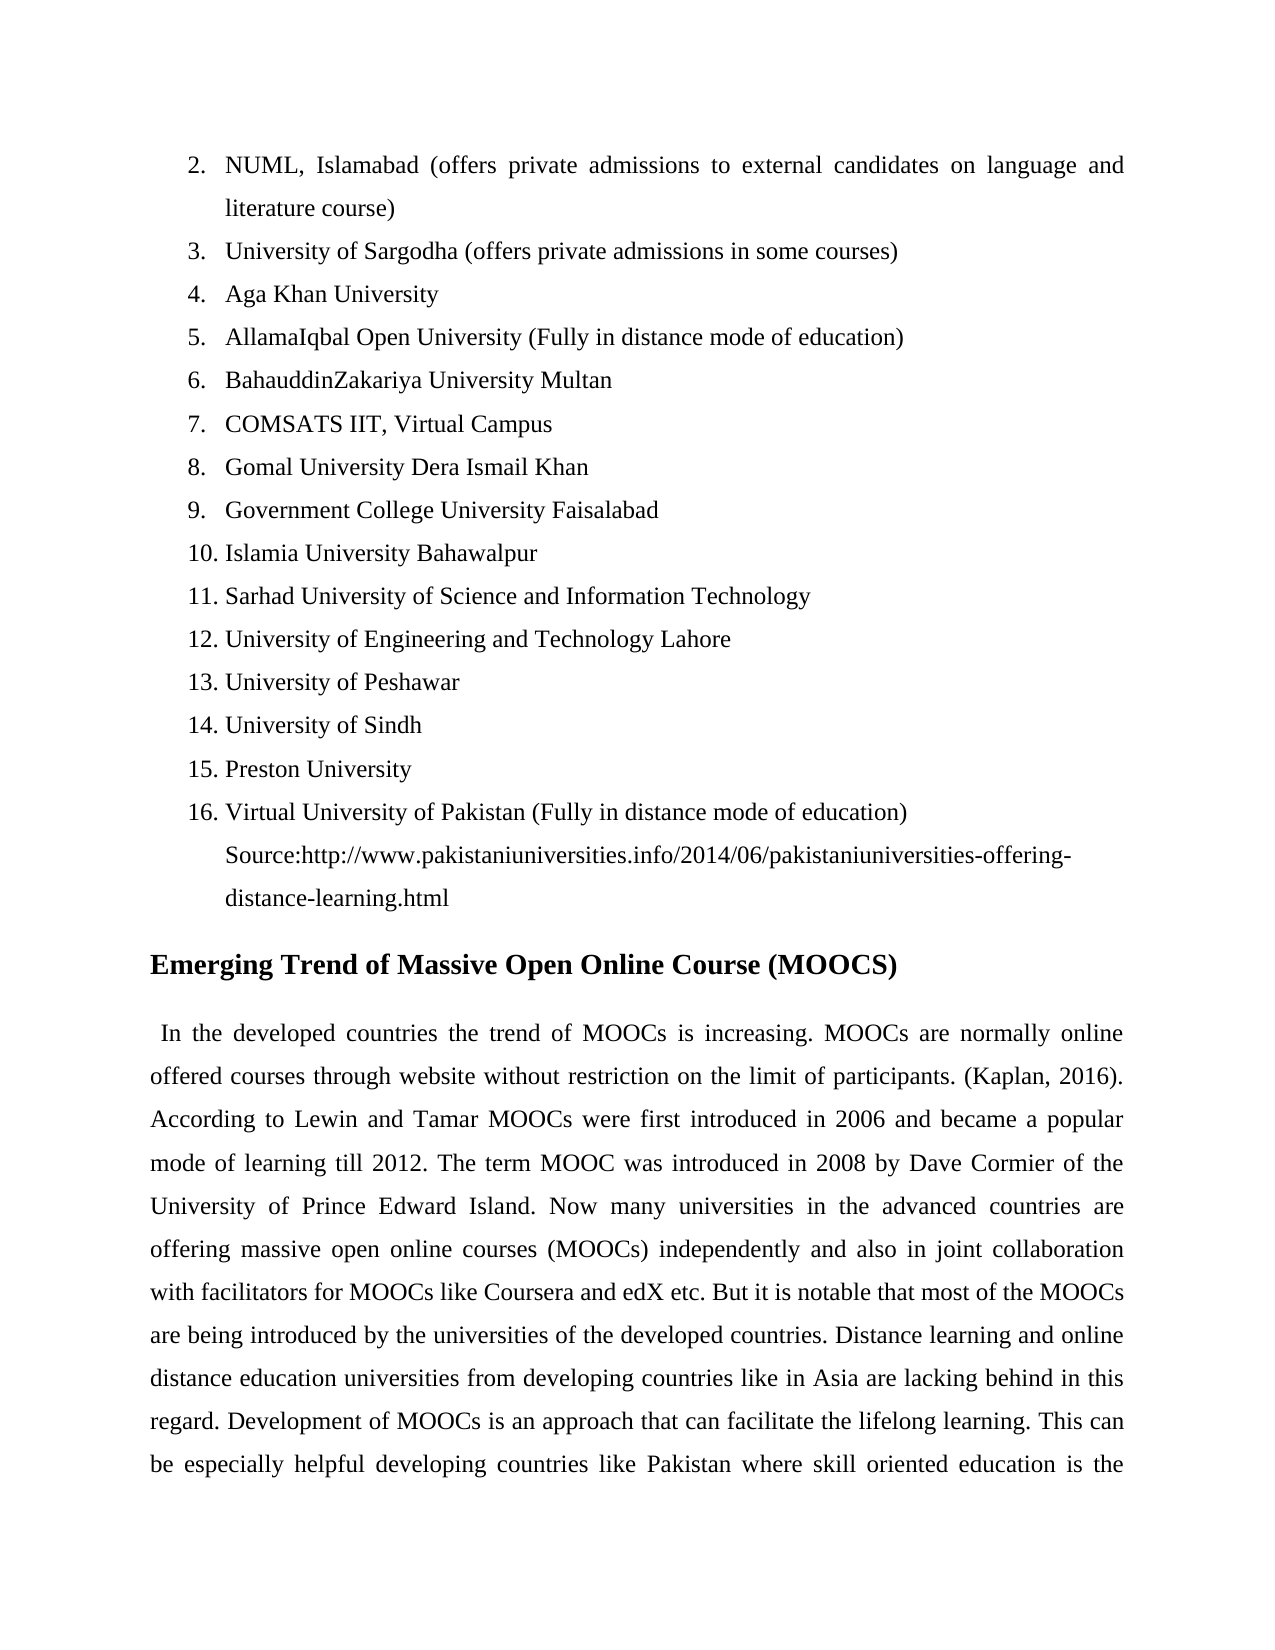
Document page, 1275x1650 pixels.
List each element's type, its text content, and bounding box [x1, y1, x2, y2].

text Emerging Trend of Massive Open Online Course (MOOCS) [150, 947, 1125, 981]
list University of Sindh [187, 711, 1125, 739]
list AllamaIqbal Open University (Fully in distance mode of education) [187, 322, 1125, 351]
list Aga Khan University [187, 279, 1125, 308]
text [150, 1018, 1125, 1478]
list Islamia University Bahawalpur [187, 538, 1125, 567]
list University of Peshawar [187, 667, 1125, 696]
list University of Sargodha (offers private admissions in some courses) [187, 236, 1125, 265]
list Government College University Faisalabad [187, 495, 1125, 524]
list Sarhad University of Science and Information Technology [187, 581, 1125, 610]
list Preston University [187, 754, 1125, 782]
list NUML, Islamabad (offers private admissions to external candidates on language and literature course) [187, 150, 1125, 222]
list BahauddinZakariya University Multan [187, 366, 1125, 394]
list University of Engineering and Technology Lahore [187, 624, 1125, 653]
list COMSATS IIT, Virtual Campus [187, 409, 1125, 437]
list Virtual University of Pakistan (Fully in distance mode of education) [187, 797, 1125, 826]
list Source:http://www.pakistaniuniversities.info/2014/06/pakistaniuniversities-offering-distance-learning.html [225, 840, 1125, 912]
list Gomal University Dera Ismail Khan [187, 452, 1125, 481]
